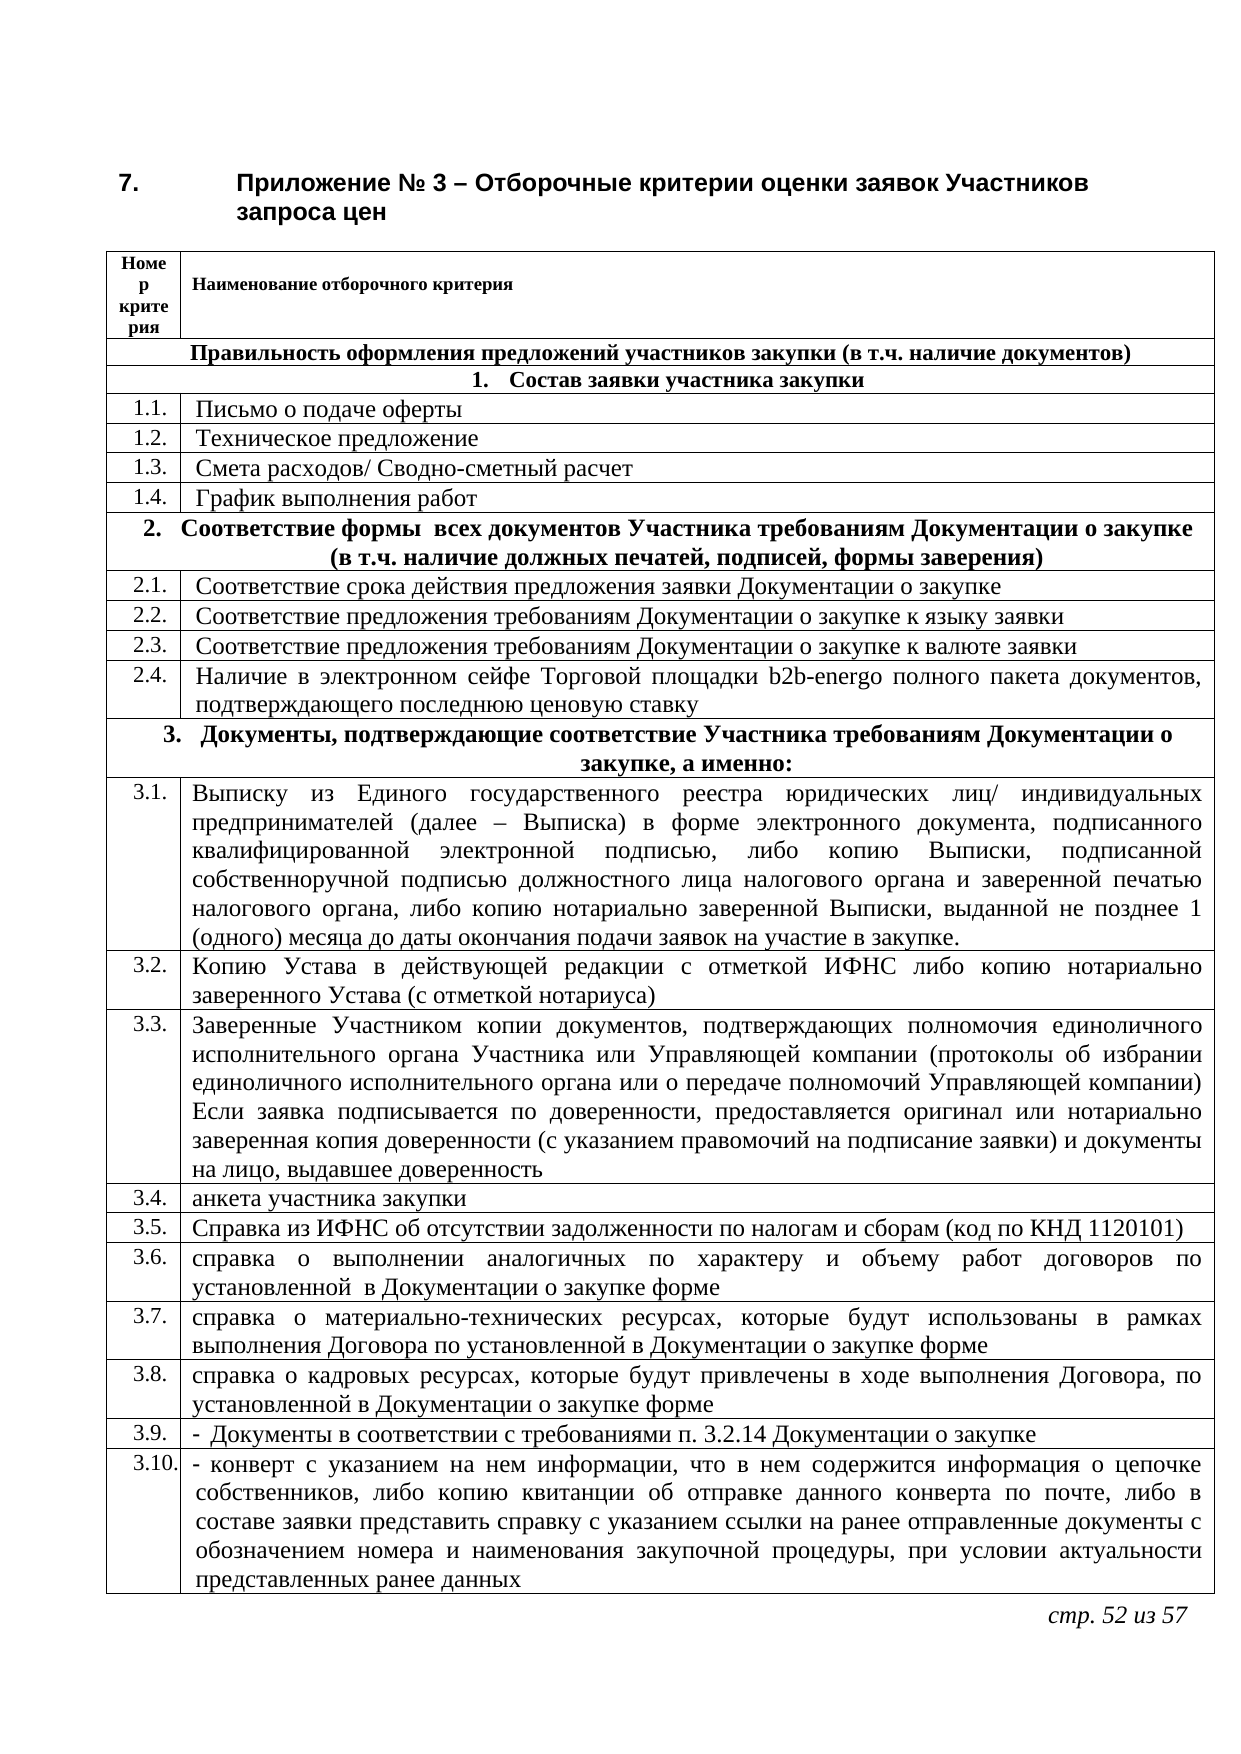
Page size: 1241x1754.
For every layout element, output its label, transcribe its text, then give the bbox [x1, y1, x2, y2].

table_cell Документы, подтверждающие соответствие Участника требованиям Документации о закупке, а именно: [107, 719, 1214, 777]
table_cell [107, 1243, 180, 1301]
table_cell Состав заявки участника закупки [107, 366, 1214, 393]
table_cell [107, 778, 180, 950]
table_cell Справка из ИФНС об отсутствии задолженности по налогам и сборам (код по КНД 1120101) [181, 1213, 1214, 1242]
table_cell [107, 453, 180, 482]
table_cell справка о кадровых ресурсах, которые будут привлечены в ходе выполнения Договора, по установленной в Документации о закупке форме [181, 1360, 1214, 1418]
table_cell Наличие в электронном сейфе Торговой площадки b2b-energo полного пакета документов, подтверждающего последнюю ценовую ставку [181, 661, 1214, 718]
table_cell [107, 951, 180, 1009]
table_cell анкета участника закупки [181, 1184, 1214, 1212]
table_header Наименование отборочного критерия [181, 252, 1214, 338]
subtitle Приложение № 3 – Отборочные критерии оценки заявок Участников запроса цен [118, 168, 1181, 226]
table_cell [107, 1184, 180, 1212]
table_cell Смета расходов/ Сводно-сметный расчет [181, 453, 1214, 482]
table_cell [107, 601, 180, 630]
table_cell [107, 631, 180, 660]
table_cell [107, 424, 180, 452]
table_cell Письмо о подаче оферты [181, 394, 1214, 422]
table_cell Выписку из Единого государственного реестра юридических лиц/ индивидуальных предпринимателей (далее – Выписка) в форме электронного документа, подписанного квалифицированной электронной подписью, либо копию Выписки, подписанной собственноручной подписью должностного лица налогового органа и заверенной печатью налогового органа, либо копию нотариально заверенной Выписки, выданной не позднее 1 (одного) месяца до даты окончания подачи заявок на участие в закупке. [181, 778, 1214, 950]
table_cell Правильность оформления предложений участников закупки (в т.ч. наличие документов) [107, 339, 1214, 365]
table_cell [107, 1449, 180, 1592]
table_cell [107, 661, 180, 718]
table_cell справка о материально-технических ресурсах, которые будут использованы в рамках выполнения Договора по установленной в Документации о закупке форме [181, 1302, 1214, 1359]
table_cell [107, 571, 180, 600]
table_cell Техническое предложение [181, 424, 1214, 452]
table_cell . [107, 394, 180, 422]
table_cell Копию Устава в действующей редакции с отметкой ИФНС либо копию нотариально заверенного Устава (с отметкой нотариуса) [181, 951, 1214, 1009]
table_cell Соответствие формы всех документов Участника требованиям Документации о закупке (в т.ч. наличие должных печатей, подписей, формы заверения) [107, 513, 1214, 570]
table_cell Соответствие предложения требованиям Документации о закупке к валюте заявки [181, 631, 1214, 660]
table_cell Соответствие срока действия предложения заявки Документации о закупке [181, 571, 1214, 600]
table_cell [107, 1419, 180, 1448]
table_cell [107, 483, 180, 512]
table_cell Документы в соответствии с требованиями п. 3.2.14 Документации о закупке [181, 1419, 1214, 1448]
table_header Номер критерия [107, 252, 180, 338]
table_cell График выполнения работ [181, 483, 1214, 512]
table_cell Соответствие предложения требованиям Документации о закупке к языку заявки [181, 601, 1214, 630]
table_cell [107, 1360, 180, 1418]
table_cell [107, 1010, 180, 1182]
table_cell [107, 1213, 180, 1242]
table_cell [107, 1302, 180, 1359]
table_cell конверт с указанием на нем информации, что в нем содержится информация о цепочке собственников, либо копию квитанции об отправке данного конверта по почте, либо в составе заявки представить справку с указанием ссылки на ранее отправленные документы с обозначением номера и наименования закупочной процедуры, при условии актуальности представленных ранее данных [181, 1449, 1214, 1592]
table_cell справка о выполнении аналогичных по характеру и объему работ договоров по установленной в Документации о закупке форме [181, 1243, 1214, 1301]
table_cell Заверенные Участником копии документов, подтверждающих полномочия единоличного исполнительного органа Участника или Управляющей компании (протоколы об избрании единоличного исполнительного органа или о передаче полномочий Управляющей компании) Если заявка подписывается по доверенности, предоставляется оригинал или нотариально заверенная копия доверенности (с указанием правомочий на подписание заявки) и документы на лицо, выдавшее доверенность [181, 1010, 1214, 1182]
